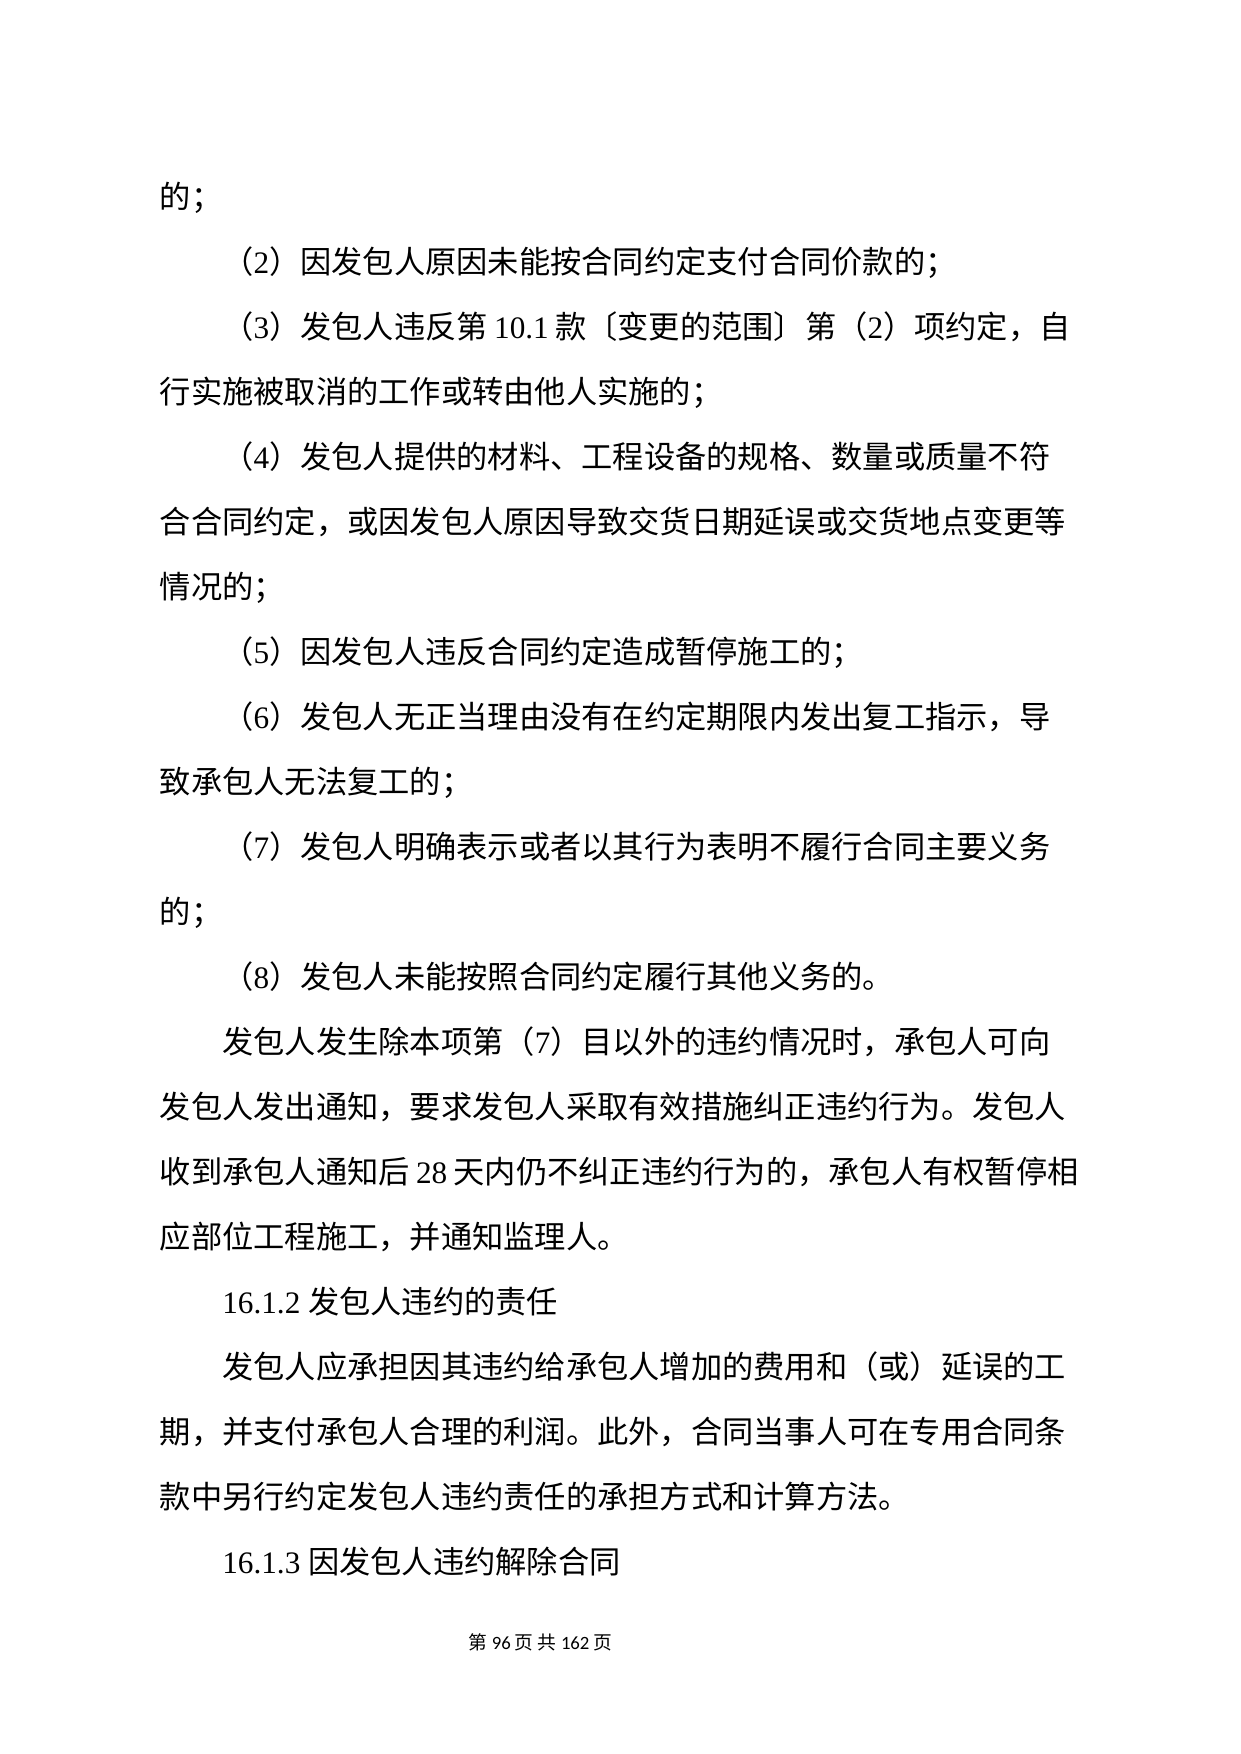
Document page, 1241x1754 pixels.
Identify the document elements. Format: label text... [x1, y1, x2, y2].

text 16.1.3 因发包人违约解除合同 [159, 1527, 1078, 1592]
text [159, 162, 1078, 227]
text （2）因发包人原因未能按合同约定支付合同价款的； [159, 227, 1078, 292]
text 发包人应承担因其违约给承包人增加的费用和（或）延误的工期，并支付承包人合理的利润。此外，合同当事人可在专用合同条款中另行约定发包人违约责任的承担方式和计算方法。 [159, 1332, 1078, 1527]
text （6）发包人无正当理由没有在约定期限内发出复工指示，导致承包人无法复工的； [159, 682, 1078, 812]
text （5）因发包人违反合同约定造成暂停施工的； [159, 617, 1078, 682]
text （4）发包人提供的材料、工程设备的规格、数量或质量不符合合同约定，或因发包人原因导致交货日期延误或交货地点变更等情况的； [159, 422, 1078, 617]
text （8）发包人未能按照合同约定履行其他义务的。 [159, 942, 1078, 1007]
text （3）发包人违反第10.1款〔变更的范围〕第（2）项约定，自行实施被取消的工作或转由他人实施的； [159, 292, 1078, 422]
text 发包人发生除本项第（7）目以外的违约情况时，承包人可向发包人发出通知，要求发包人采取有效措施纠正违约行为。发包人收到承包人通知后28天内仍不纠正违约行为的，承包人有权暂停相应部位工程施工，并通知监理人。 [159, 1007, 1078, 1267]
text （7）发包人明确表示或者以其行为表明不履行合同主要义务的； [159, 812, 1078, 942]
text 16.1.2 发包人违约的责任 [159, 1267, 1078, 1332]
